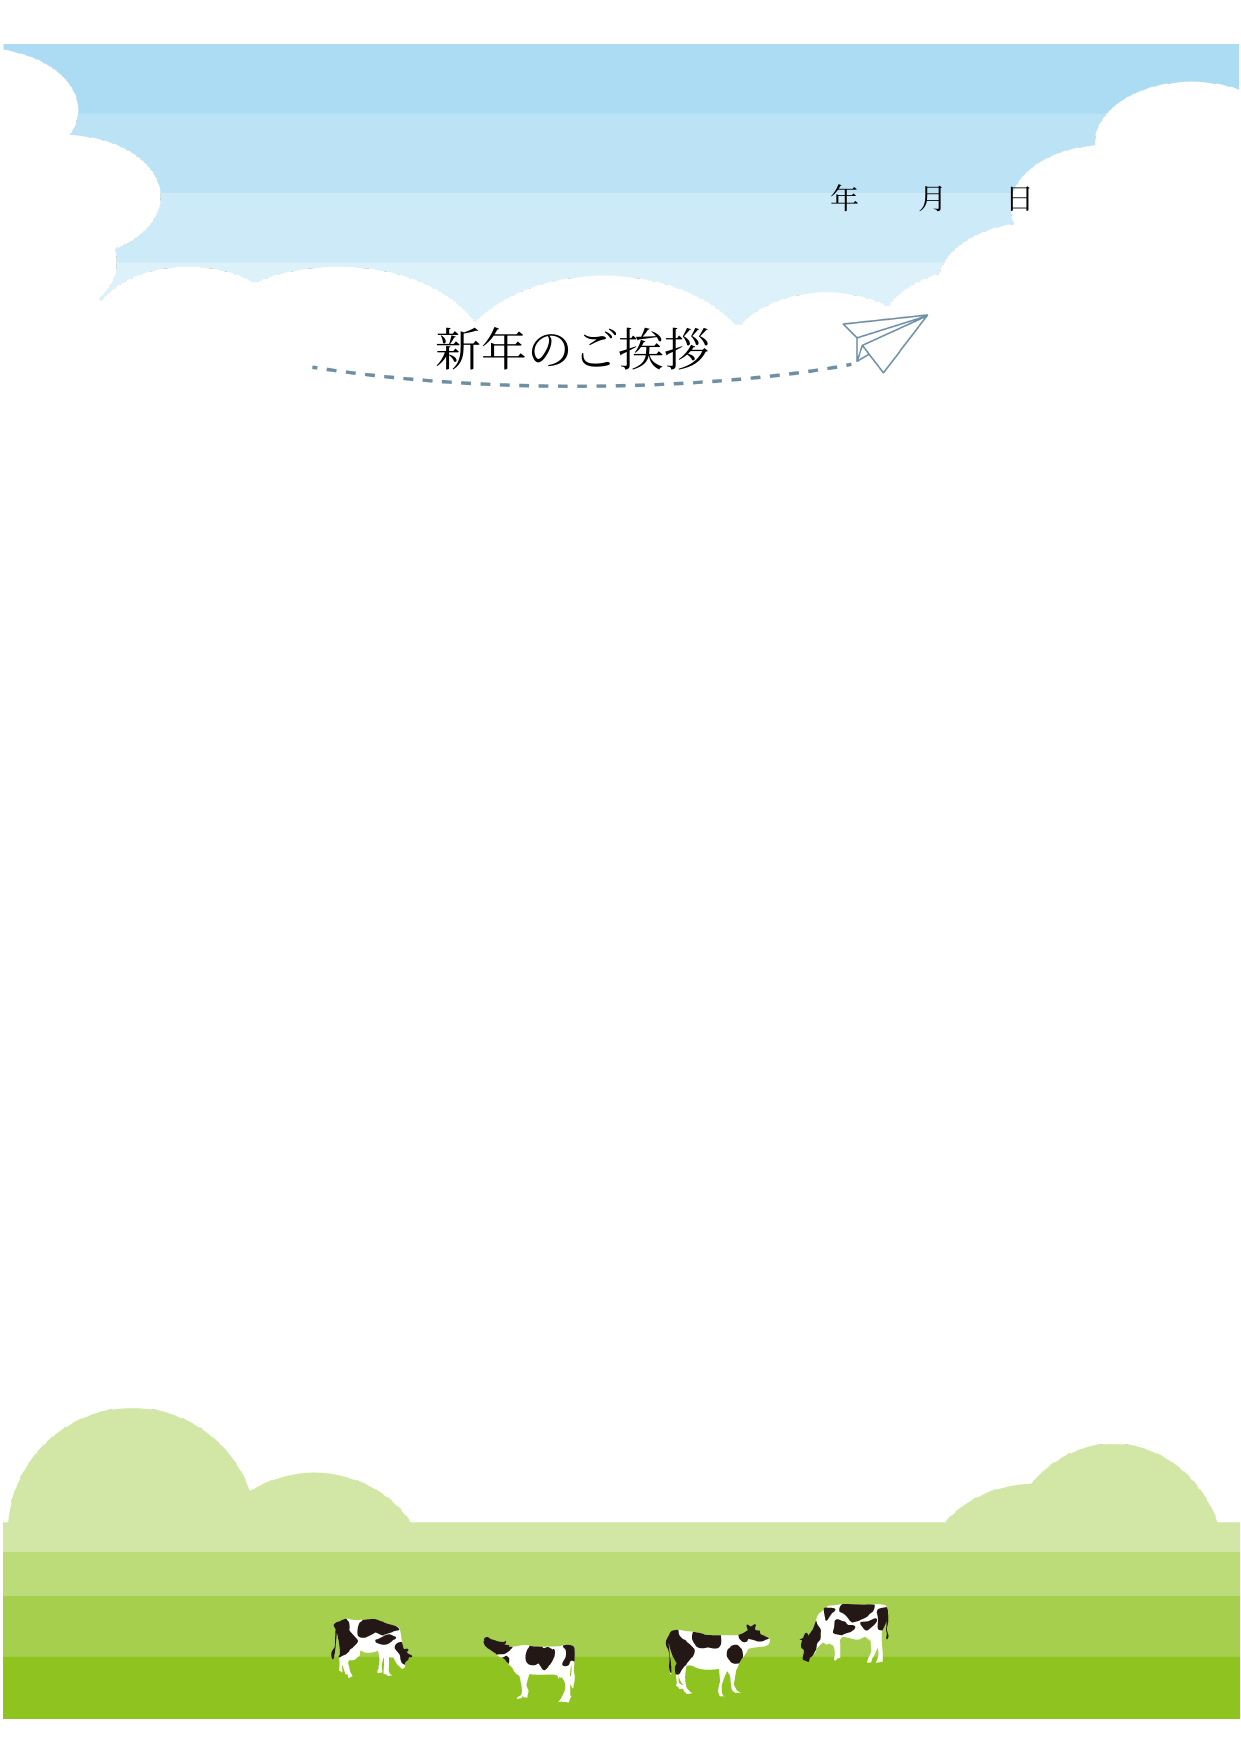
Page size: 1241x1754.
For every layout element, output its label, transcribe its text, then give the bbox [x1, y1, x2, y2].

text 年 月 日 [118, 176, 1034, 217]
picture [3, 1383, 1241, 1719]
picture [301, 379, 939, 392]
picture [0, 43, 1240, 332]
text 新年のご挨拶 [118, 313, 1028, 379]
